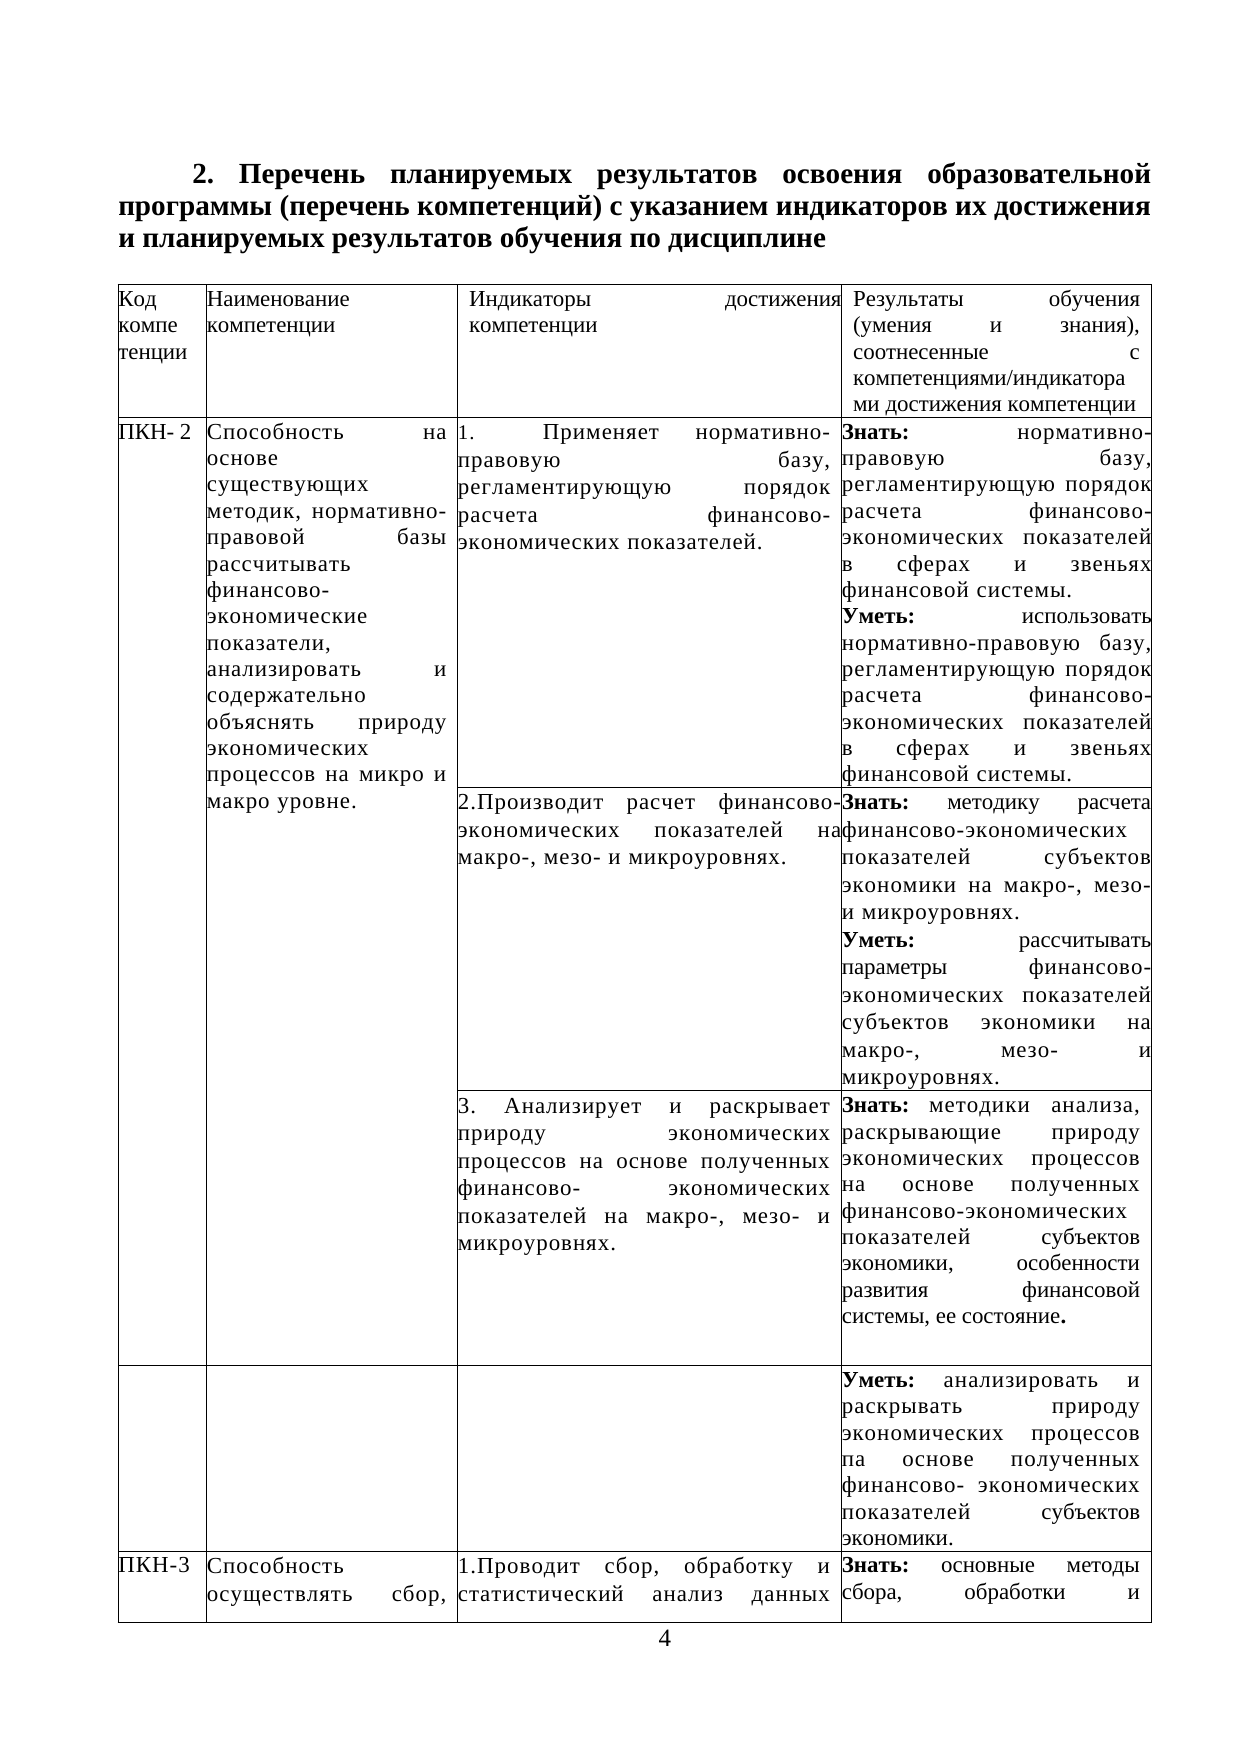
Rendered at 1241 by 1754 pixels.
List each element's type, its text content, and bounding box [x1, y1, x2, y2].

table_cell [119, 1366, 206, 1551]
table_cell ПКН- 2 [119, 418, 206, 1365]
table_cell Знать: методики анализа, раскрывающие природу экономических процессов на основе полученных финансово-экономических показателей субъектов экономики, особенности развития финансовой системы, ее состояние. [842, 1091, 1151, 1365]
table_cell 3. Анализирует и раскрывает природу экономических процессов на основе полученных финансово- экономических показателей на макро-, мезо- и микроуровнях. [458, 1091, 841, 1365]
text 2. Перечень планируемых результатов освоения образовательной программы (перечень компетенций) с указанием индикаторов их достижения и планируемых результатов обучения по дисциплине [118, 158, 1152, 254]
table_cell Знать: нормативно-правовую базу, регламентирующую порядок расчета финансово-экономических показателей в сферах и звеньях финансовой системы. Уметь: использовать нормативно-правовую базу, регламентирующую порядок расчета финансово-экономических показателей в сферах и звеньях финансовой системы. [842, 418, 1151, 787]
table_cell [458, 1366, 841, 1551]
table_cell 2.Производит расчет финансово-экономических показателей на макро-, мезо- и микроуровнях. [458, 788, 841, 1090]
table_cell Уметь: анализировать и раскрывать природу экономических процессов па основе полученных финансово- экономических показателей субъектов экономики. [842, 1366, 1151, 1551]
table_header Результаты обучения (умения и знания), соотнесенные с компетенциями/индикаторами достижения компетенции [842, 285, 1151, 417]
table_cell Способность на основе существующих методик, нормативно-правовой базы рассчитывать финансово-экономические показатели, анализировать и содержательно объяснять природу экономических процессов на микро и макро уровне. [207, 418, 457, 1365]
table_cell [458, 1552, 841, 1622]
table_cell ПКН-3 [119, 1552, 206, 1622]
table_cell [842, 1552, 1151, 1622]
table_cell [207, 1366, 457, 1551]
table_cell Применяет нормативно-правовую базу, регламентирующую порядок расчета финансово-экономических показателей. [458, 418, 841, 787]
table_header Индикаторы достижения компетенции [458, 285, 841, 417]
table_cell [207, 1552, 457, 1622]
table_header Наименование компетенции [207, 285, 457, 417]
table_header Код компе тенции [119, 285, 206, 417]
table_cell Знать: методику расчета финансово-экономических показателей субъектов экономики на макро-, мезо- и микроуровнях. Уметь: рассчитывать параметры финансово-экономических показателей субъектов экономики на макро-, мезо- и микроуровнях. [842, 788, 1151, 1090]
